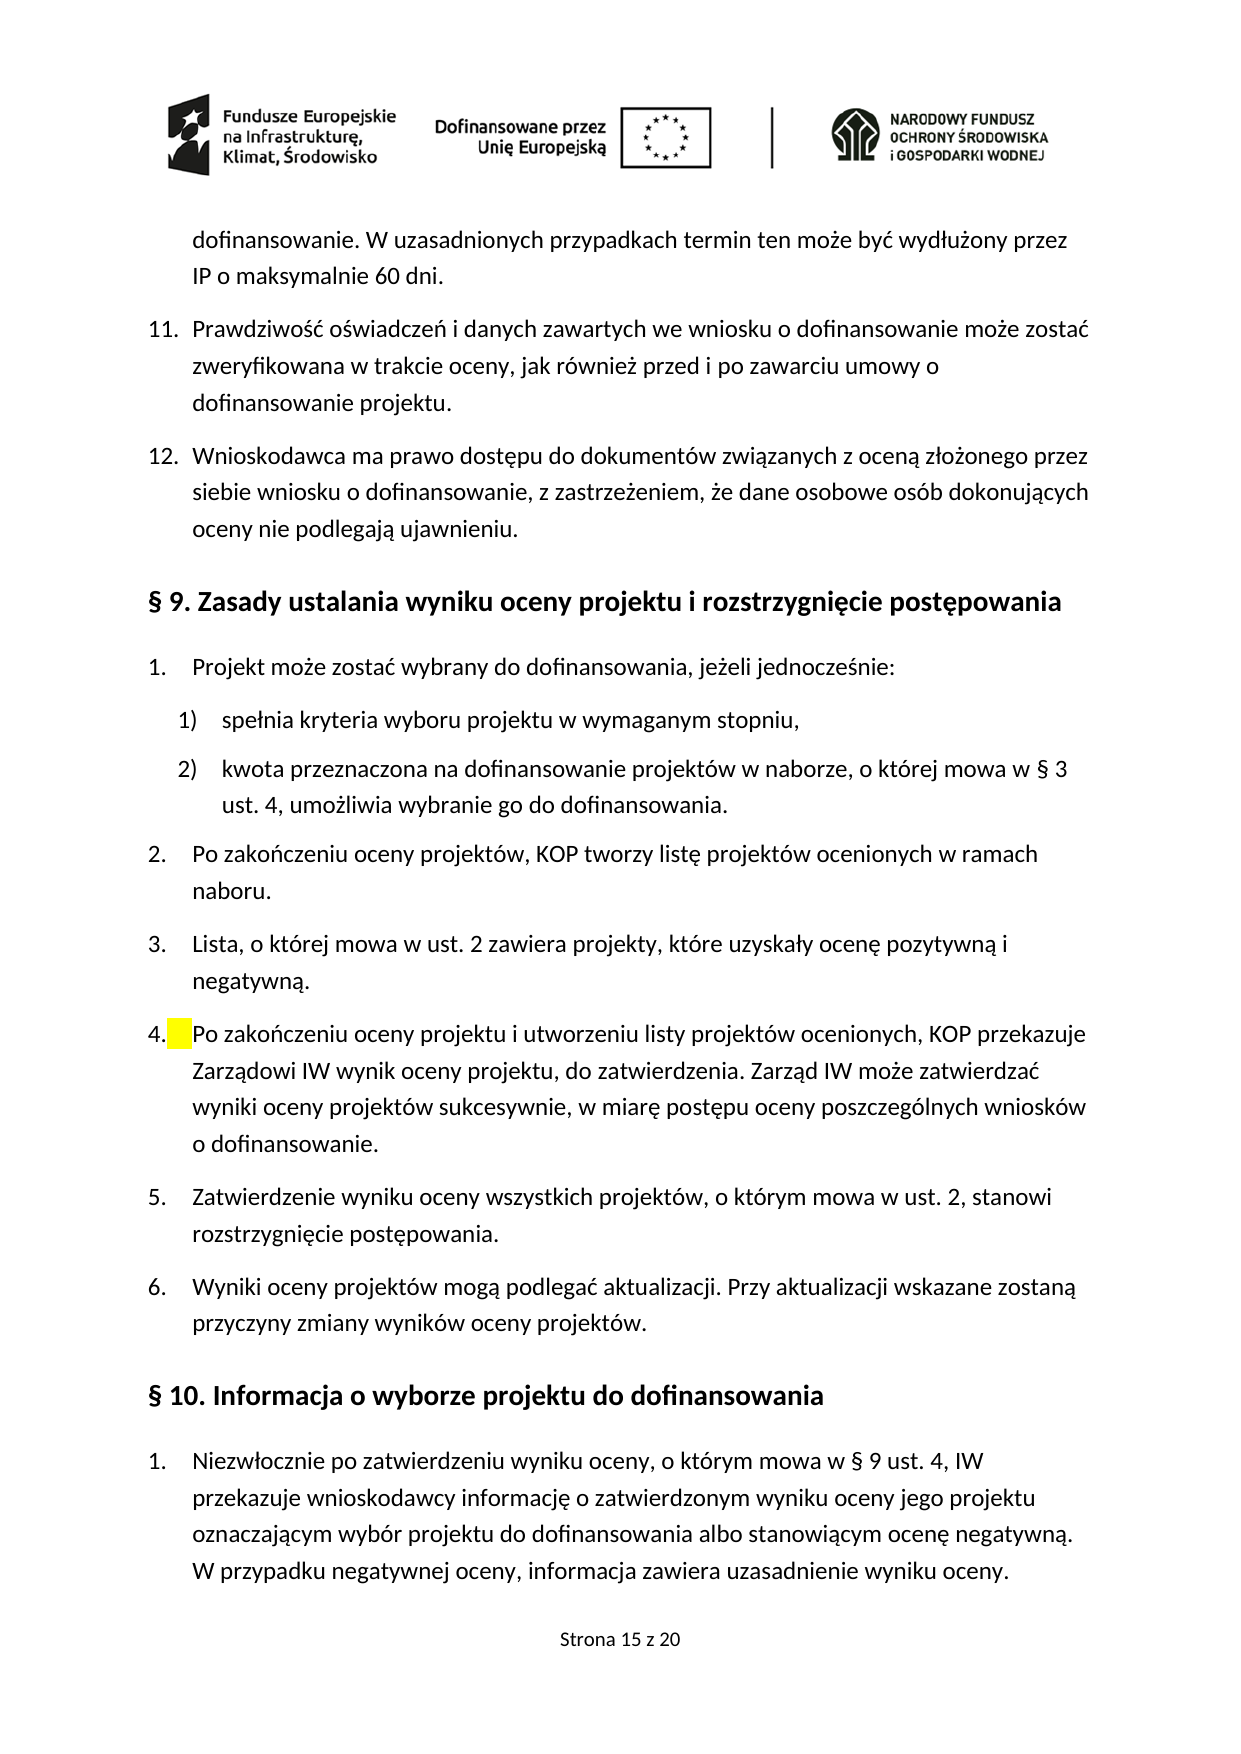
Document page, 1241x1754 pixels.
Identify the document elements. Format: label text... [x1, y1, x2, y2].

list Wnioskodawca ma prawo dostępu do dokumentów związanych z oceną złożonego przez siebie wniosku o dofinansowanie, z zastrzeżeniem, że dane osobowe osób dokonujących oceny nie podlegają ujawnieniu. [148, 440, 1092, 544]
list Lista, o której mowa w ust. 2 zawiera projekty, które uzyskały ocenę pozytywną i negatywną. [148, 928, 1092, 996]
list Po zakończeniu oceny projektu i utworzeniu listy projektów ocenionych, KOP przekazuje Zarządowi IW wynik oceny projektu, do zatwierdzenia. Zarząd IW może zatwierdzać wyniki oceny projektów sukcesywnie, w miarę postępu oceny poszczególnych wniosków o dofinansowanie. [148, 1018, 1092, 1158]
list Prawdziwość oświadczeń i danych zawartych we wniosku o dofinansowanie może zostać zweryfikowana w trakcie oceny, jak również przed i po zawarciu umowy o dofinansowanie projektu. [148, 314, 1092, 417]
list Projekt może zostać wybrany do dofinansowania, jeżeli jednocześnie: [148, 651, 1092, 681]
list spełnia kryteria wyboru projektu w wymaganym stopniu, [177, 704, 1092, 734]
subtitle § 9. Zasady ustalania wyniku oceny projektu i rozstrzygnięcie postępowania [148, 583, 1092, 619]
picture [148, 73, 1092, 196]
list Wyniki oceny projektów mogą podlegać aktualizacji. Przy aktualizacji wskazane zostaną przyczyny zmiany wyników oceny projektów. [148, 1271, 1092, 1338]
list Po zakończeniu oceny projektów, KOP tworzy listę projektów ocenionych w ramach naboru. [148, 839, 1092, 906]
subtitle § 10. Informacja o wyborze projektu do dofinansowania [148, 1377, 1092, 1413]
list Zatwierdzenie wyniku oceny wszystkich projektów, o którym mowa w ust. 2, stanowi rozstrzygnięcie postępowania. [148, 1181, 1092, 1248]
list kwota przeznaczona na dofinansowanie projektów w naborze, o której mowa w § 3 ust. 4, umożliwia wybranie go do dofinansowania. [177, 753, 1092, 820]
list Niezwłocznie po zatwierdzeniu wyniku oceny, o którym mowa w § 9 ust. 4, IW przekazuje wnioskodawcy informację o zatwierdzonym wyniku oceny jego projektu oznaczającym wybór projektu do dofinansowania albo stanowiącym ocenę negatywną. W przypadku negatywnej oceny, informacja zawiera uzasadnienie wyniku oceny. [148, 1445, 1092, 1585]
